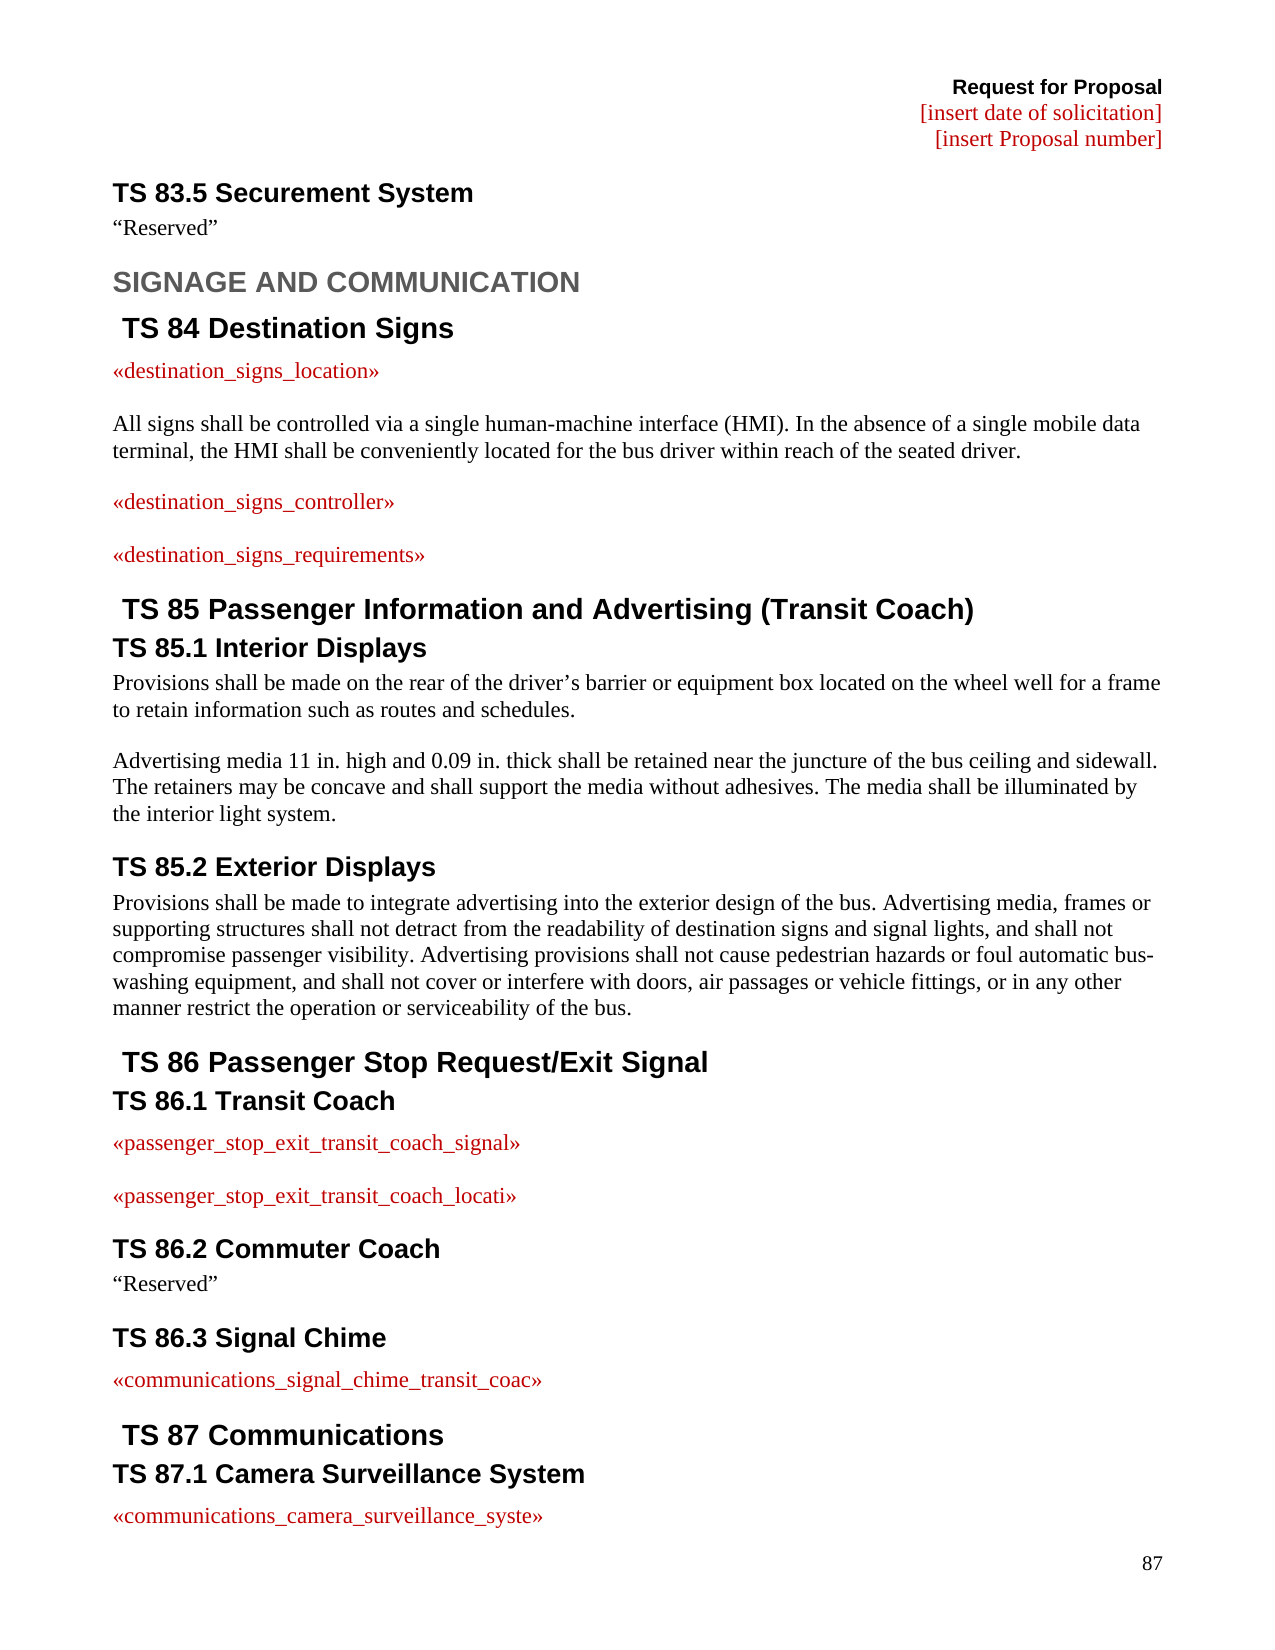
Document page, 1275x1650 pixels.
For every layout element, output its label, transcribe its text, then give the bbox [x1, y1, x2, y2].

text «passenger_stop_exit_transit_coach_signal» [112, 1129, 1149, 1155]
text «destination_signs_location» [112, 358, 1149, 384]
subtitle Passenger Information and Advertising (Transit Coach) [122, 592, 1162, 626]
text «communications_signal_chime_transit_coac» [112, 1366, 1149, 1392]
subtitle Transit Coach [112, 1085, 1162, 1116]
text Advertising media 11 in. high and 0.09 in. thick shall be retained near the juncture of the bus ceiling and sidewall. The retainers may be concave and shall support the media without adhesives. The media shall be illuminated by the interior light system. [112, 747, 1162, 826]
subtitle Securement System [112, 177, 1162, 208]
subtitle Exterior Displays [112, 851, 1162, 882]
text «destination_signs_controller» [112, 488, 1149, 514]
subtitle Passenger Stop Request/Exit Signal [122, 1045, 1162, 1079]
text «passenger_stop_exit_transit_coach_locati» [112, 1182, 1149, 1208]
text SIGNAGE AND COMMUNICATION [112, 266, 1162, 299]
text Provisions shall be made on the rear of the driver’s barrier or equipment box located on the wheel well for a frame to retain information such as routes and schedules. [112, 669, 1162, 722]
text All signs shall be controlled via a single human-machine interface (HMI). In the absence of a single mobile data terminal, the HMI shall be conveniently located for the bus driver within reach of the seated driver. [112, 410, 1162, 463]
subtitle Signal Chime [112, 1322, 1162, 1353]
subtitle Camera Surveillance System [112, 1458, 1162, 1489]
subtitle Communications [122, 1418, 1162, 1452]
text «communications_camera_surveillance_syste» [112, 1502, 1149, 1528]
text “Reserved” [112, 1271, 1162, 1297]
subtitle Interior Displays [112, 632, 1162, 663]
text “Reserved” [112, 214, 1162, 241]
text «destination_signs_requirements» [112, 541, 1162, 567]
text Provisions shall be made to integrate advertising into the exterior design of the bus. Advertising media, frames or supporting structures shall not detract from the readability of destination signs and signal lights, and shall not compromise passenger visibility. Advertising provisions shall not cause pedestrian hazards or foul automatic bus-washing equipment, and shall not cover or interfere with doors, air passages or vehicle fittings, or in any other manner restrict the operation or serviceability of the bus. [112, 889, 1162, 1020]
subtitle Commuter Coach [112, 1233, 1162, 1264]
subtitle Destination Signs [122, 312, 1162, 345]
